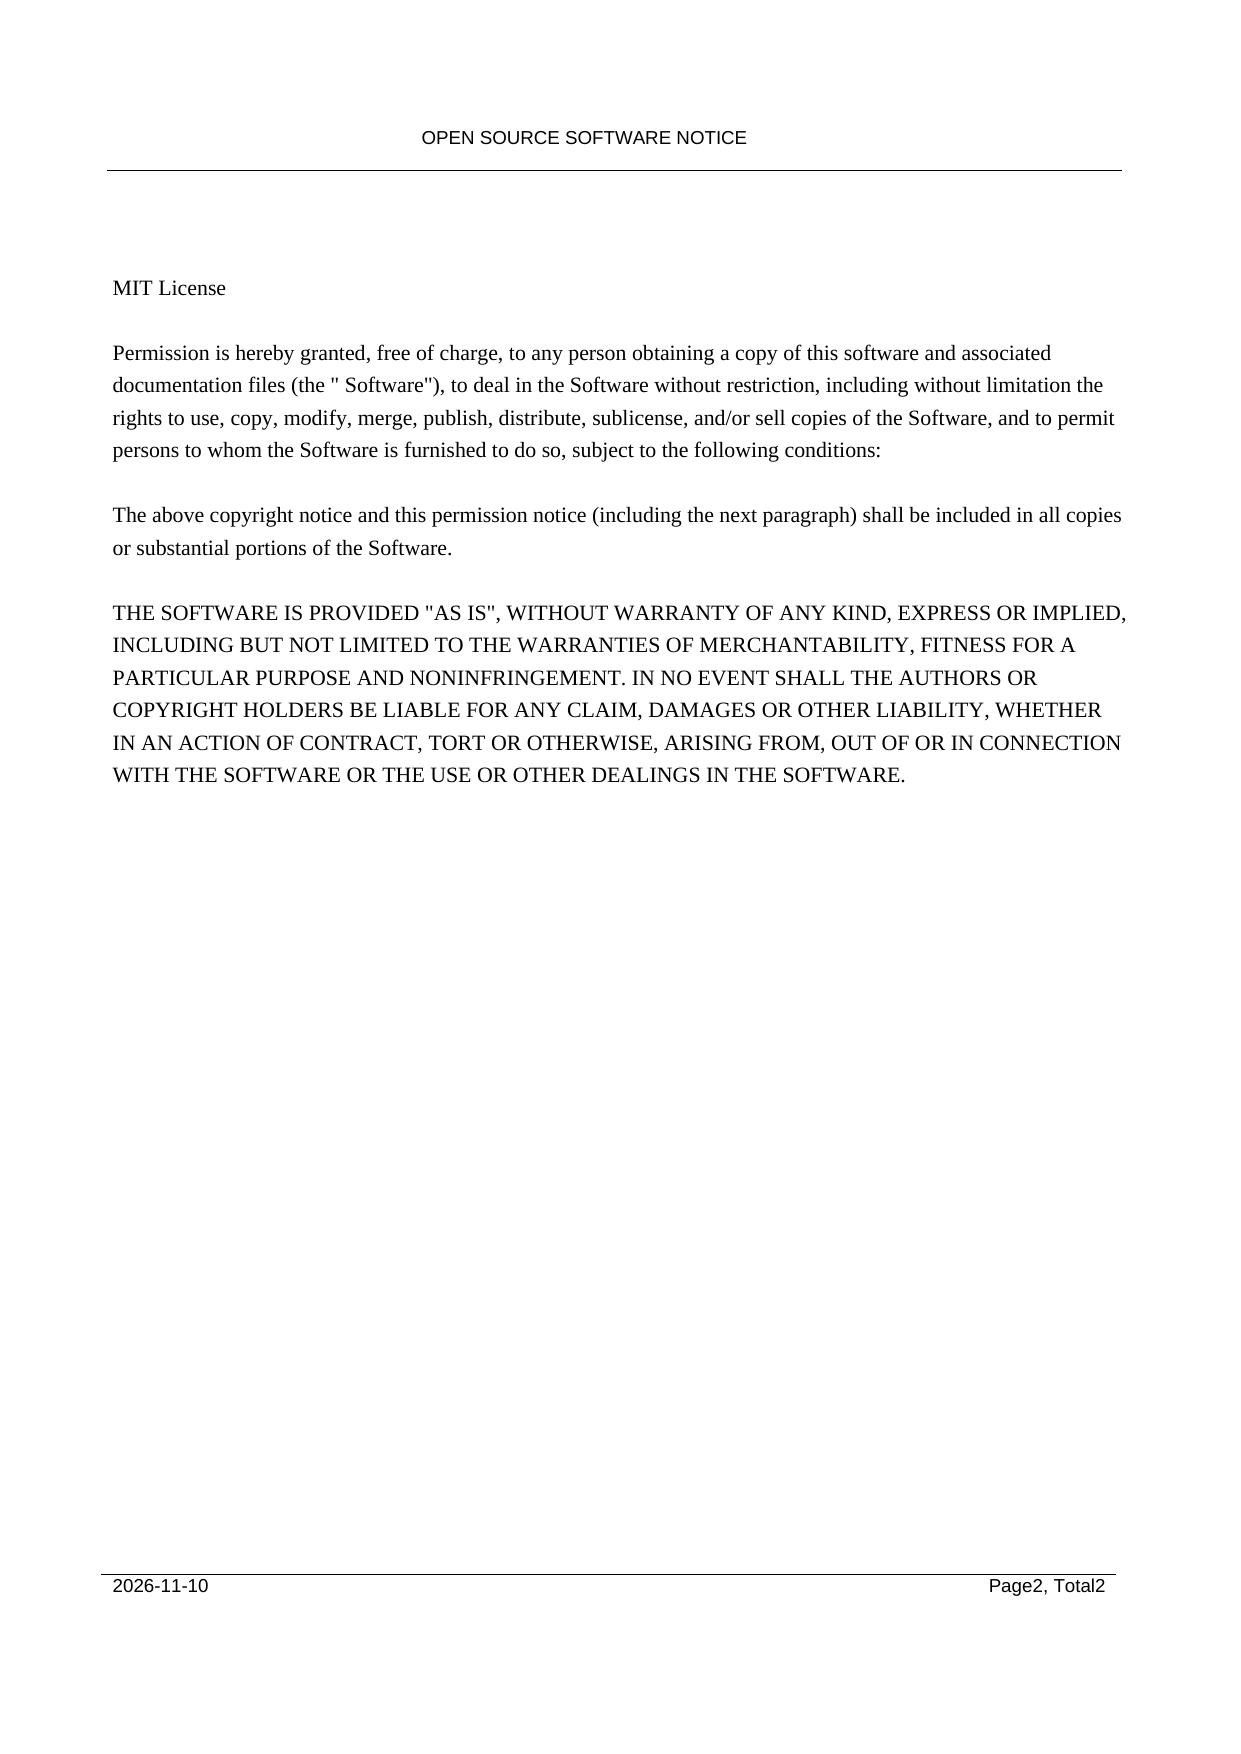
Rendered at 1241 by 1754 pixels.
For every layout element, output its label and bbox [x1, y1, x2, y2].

text [112, 206, 1128, 824]
